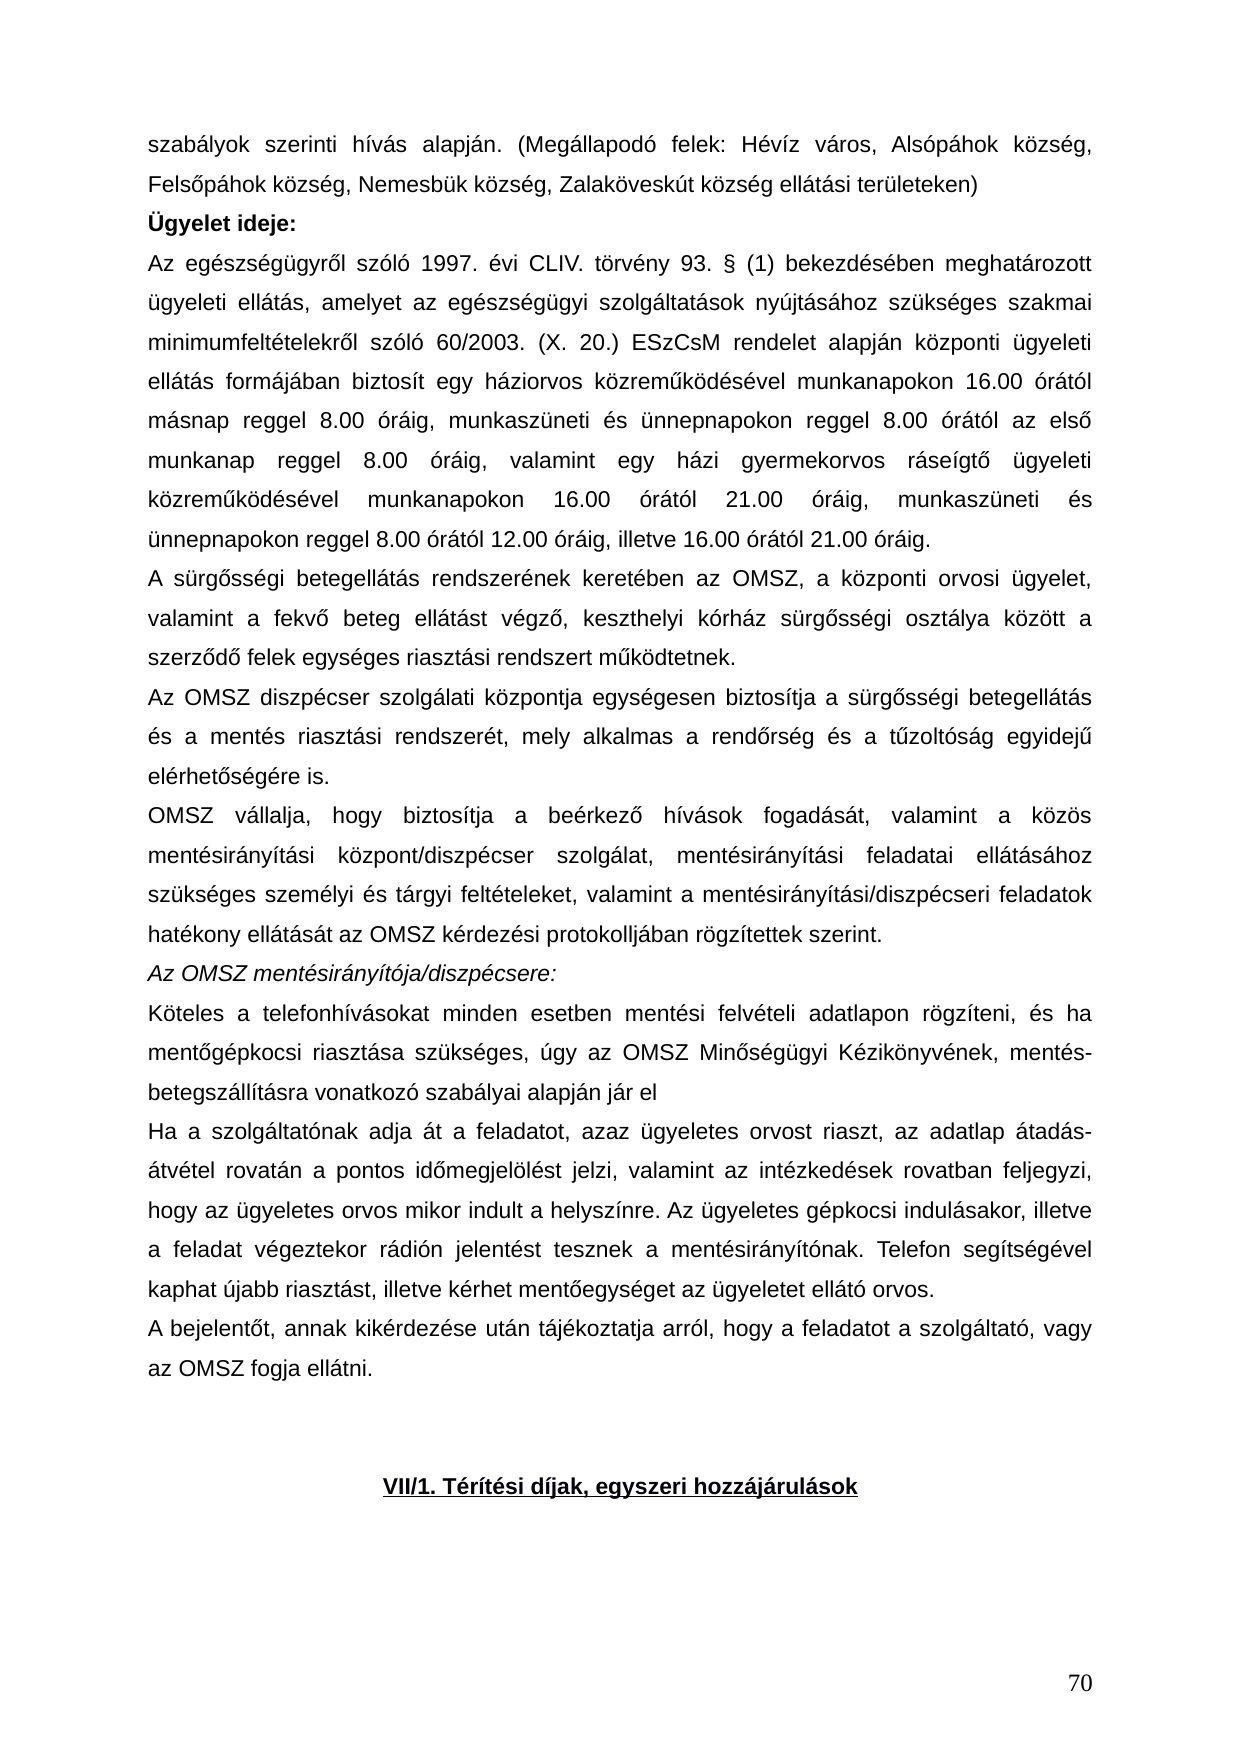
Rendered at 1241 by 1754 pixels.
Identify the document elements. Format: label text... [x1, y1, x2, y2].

text Ügyelet ideje: [148, 210, 1093, 236]
text A sürgősségi betegellátás rendszerének keretében az OMSZ, a központi orvosi ügyelet, valamint a fekvő beteg ellátást végző, keszthelyi kórház sürgősségi osztálya között a szerződő felek egységes riasztási rendszert működtetnek. [148, 565, 1093, 671]
text VII/1. Térítési díjak, egyszeri hozzájárulások [148, 1473, 1093, 1500]
text Az OMSZ mentésirányítója/diszpécsere: [148, 960, 1093, 986]
text A bejelentőt, annak kikérdezése után tájékoztatja arról, hogy a feladatot a szolgáltató, vagy az OMSZ fogja ellátni. [148, 1315, 1093, 1381]
text Az OMSZ diszpécser szolgálati központja egységesen biztosítja a sürgősségi betegellátás és a mentés riasztási rendszerét, mely alkalmas a rendőrség és a tűzoltóság egyidejű elérhetőségére is. [148, 684, 1093, 789]
text Köteles a telefonhívásokat minden esetben mentési felvételi adatlapon rögzíteni, és ha mentőgépkocsi riasztása szükséges, úgy az OMSZ Minőségügyi Kézikönyvének, mentés-betegszállításra vonatkozó szabályai alapján jár el [148, 999, 1093, 1105]
text Ha a szolgáltatónak adja át a feladatot, azaz ügyeletes orvost riaszt, az adatlap átadás-átvétel rovatán a pontos időmegjelölést jelzi, valamint az intézkedések rovatban feljegyzi, hogy az ügyeletes orvos mikor indult a helyszínre. Az ügyeletes gépkocsi indulásakor, illetve a feladat végeztekor rádión jelentést tesznek a mentésirányítónak. Telefon segítségével kaphat újabb riasztást, illetve kérhet mentőegységet az ügyeletet ellátó orvos. [148, 1118, 1093, 1302]
text OMSZ vállalja, hogy biztosítja a beérkező hívások fogadását, valamint a közös mentésirányítási központ/diszpécser szolgálat, mentésirányítási feladatai ellátásához szükséges személyi és tárgyi feltételeket, valamint a mentésirányítási/diszpécseri feladatok hatékony ellátását az OMSZ kérdezési protokolljában rögzítettek szerint. [148, 802, 1093, 947]
text Az egészségügyről szóló 1997. évi CLIV. törvény 93. § (1) bekezdésében meghatározott ügyeleti ellátás, amelyet az egészségügyi szolgáltatások nyújtásához szükséges szakmai minimumfeltételekről szóló 60/2003. (X. 20.) ESzCsM rendelet alapján központi ügyeleti ellátás formájában biztosít egy háziorvos közreműködésével munkanapokon 16.00 órától másnap reggel 8.00 óráig, munkaszüneti és ünnepnapokon reggel 8.00 órától az első munkanap reggel 8.00 óráig, valamint egy házi gyermekorvos ráseígtő ügyeleti közreműködésével munkanapokon 16.00 órától 21.00 óráig, munkaszüneti és ünnepnapokon reggel 8.00 órától 12.00 óráig, illetve 16.00 órától 21.00 óráig. [148, 249, 1093, 552]
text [148, 131, 1093, 197]
